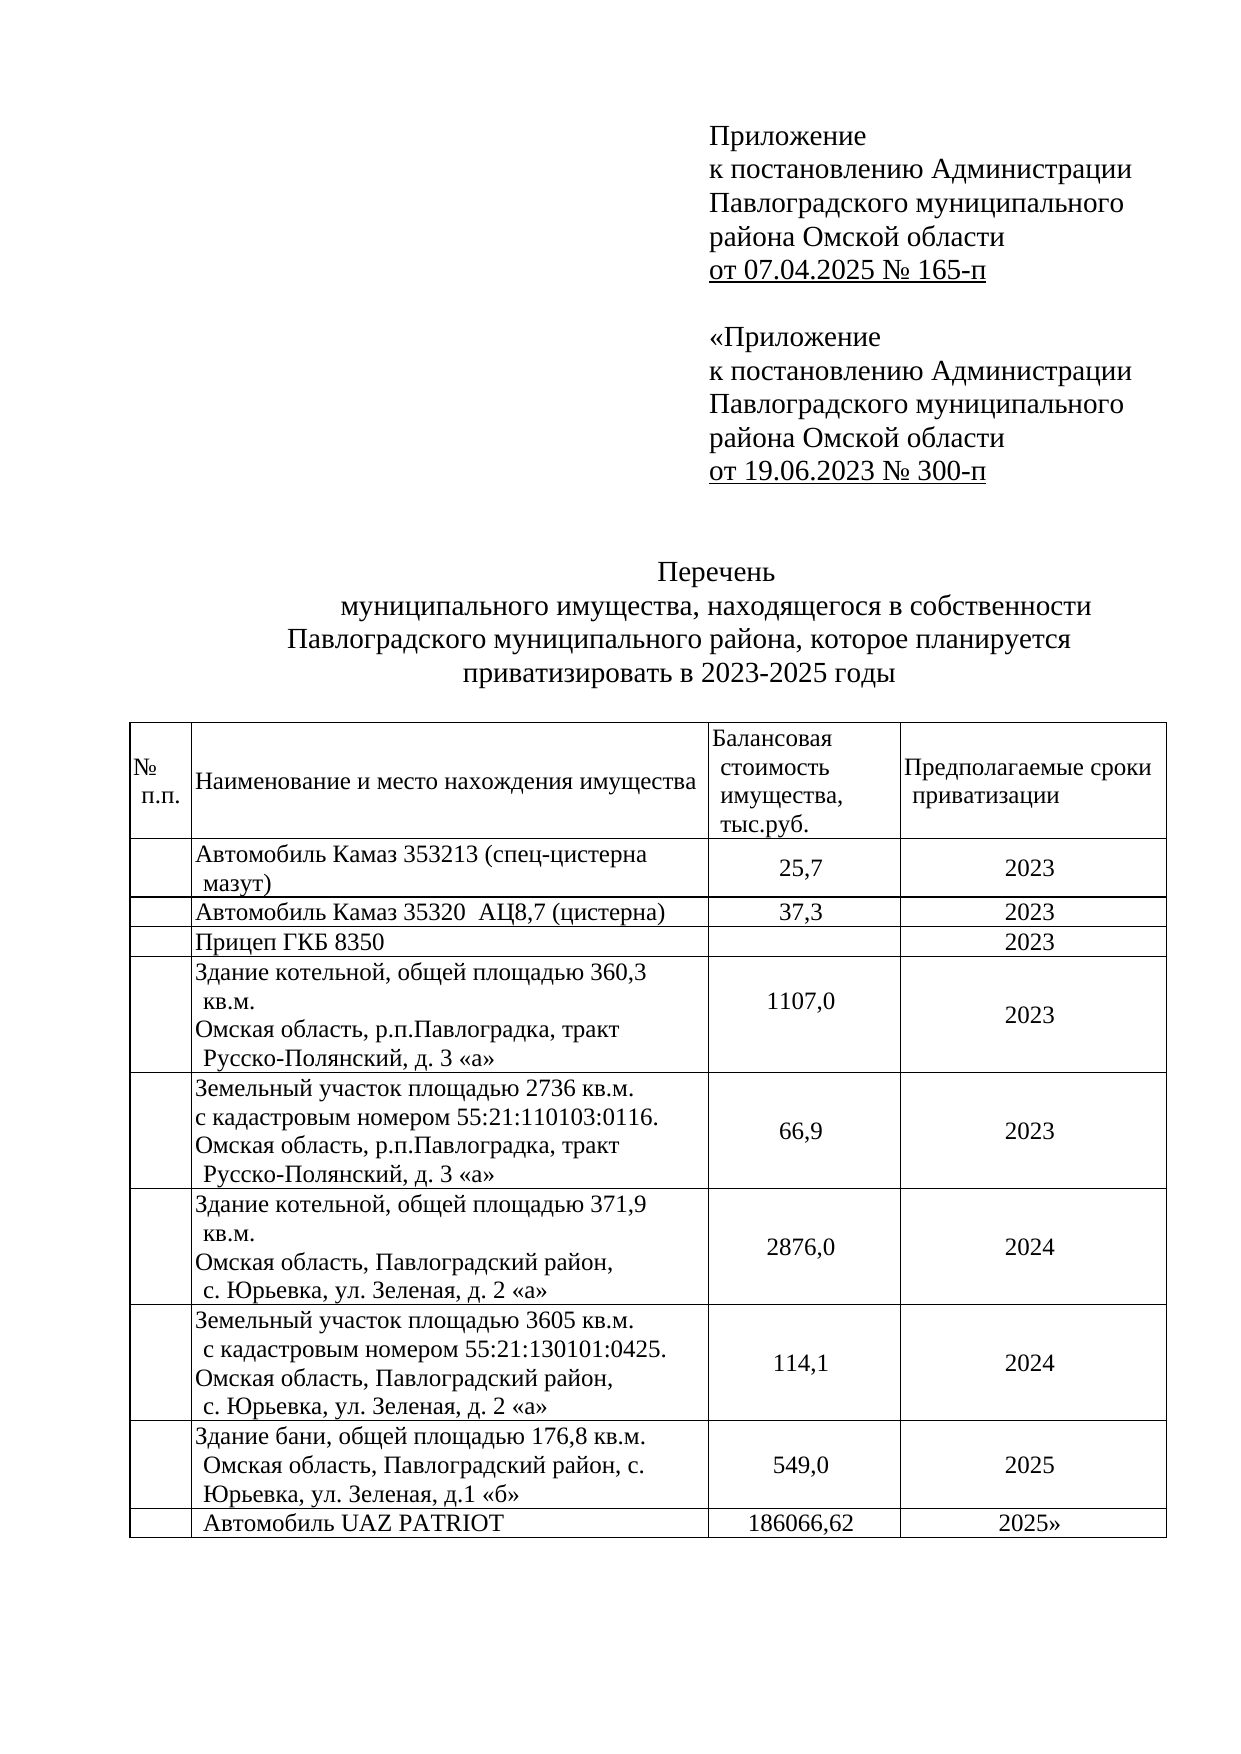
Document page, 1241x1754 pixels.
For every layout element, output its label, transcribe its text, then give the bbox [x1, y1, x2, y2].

text от 07.04.2025 № 165-п [709, 252, 1152, 286]
text «Приложение [709, 319, 1152, 353]
table_cell 2023 [901, 839, 1166, 896]
table_cell Здание котельной, общей площадью 360,3 кв.м. Омская область, р.п.Павлоградка, тракт Русско-Полянский, д. 3 «а» [192, 957, 708, 1072]
table_cell [131, 1305, 191, 1420]
table_cell [131, 1189, 191, 1304]
table_cell [131, 898, 191, 926]
table_cell 2024 [901, 1189, 1166, 1304]
text Перечень [207, 554, 1152, 588]
table_cell Земельный участок площадью 2736 кв.м. с кадастровым номером 55:21:110103:0116. Омская область, р.п.Павлоградка, тракт Русско-Полянский, д. 3 «а» [192, 1073, 708, 1188]
table_header № п.п. [131, 723, 191, 838]
text муниципального имущества, находящегося в собственности Павлоградского муниципального района, которое планируется приватизировать в 2023-2025 годы [207, 588, 1152, 688]
text от 19.06.2023 № 300-п [709, 453, 1152, 487]
table_cell 2025» [901, 1509, 1166, 1537]
table_cell 2024 [901, 1305, 1166, 1420]
text к постановлению Администрации [709, 353, 1152, 386]
table_cell [709, 927, 900, 956]
table_cell 2023 [901, 927, 1166, 956]
table_cell [131, 1421, 191, 1507]
text Павлоградского муниципального [709, 386, 1152, 420]
table_cell 66,9 [709, 1073, 900, 1188]
table_cell 2023 [901, 898, 1166, 926]
table_header Наименование и место нахождения имущества [192, 723, 708, 838]
table_cell [131, 927, 191, 956]
table_header Предполагаемые сроки приватизации [901, 723, 1166, 838]
table_cell 2023 [901, 957, 1166, 1072]
table_cell 2876,0 [709, 1189, 900, 1304]
table_cell 37,3 [709, 898, 900, 926]
table_cell Здание котельной, общей площадью 371,9 кв.м. Омская область, Павлоградский район, с. Юрьевка, ул. Зеленая, д. 2 «а» [192, 1189, 708, 1304]
table_cell 549,0 [709, 1421, 900, 1507]
table_cell Земельный участок площадью 3605 кв.м. с кадастровым номером 55:21:130101:0425. Омская область, Павлоградский район, с. Юрьевка, ул. Зеленая, д. 2 «а» [192, 1305, 708, 1420]
table_cell 114,1 [709, 1305, 900, 1420]
text Приложение [709, 118, 1152, 152]
table_cell 2025 [901, 1421, 1166, 1507]
text района Омской области [709, 420, 1152, 453]
table_cell 186066,62 [709, 1509, 900, 1537]
table_cell 25,7 [709, 839, 900, 896]
table_cell 1107,0 [709, 957, 900, 1072]
table_cell [131, 1509, 191, 1537]
table_cell [131, 839, 191, 896]
table_header Балансовая стоимость имущества, тыс.руб. [709, 723, 900, 838]
text района Омской области [709, 219, 1152, 252]
table_cell Автомобиль Камаз 353213 (спец-цистерна мазут) [192, 839, 708, 896]
text Павлоградского муниципального [709, 185, 1152, 219]
table_cell [131, 957, 191, 1072]
table_cell [131, 1073, 191, 1188]
table_cell Прицеп ГКБ 8350 [192, 927, 708, 956]
table_cell Здание бани, общей площадью 176,8 кв.м. Омская область, Павлоградский район, с. Юрьевка, ул. Зеленая, д.1 «б» [192, 1421, 708, 1507]
table_cell Автомобиль UAZ PATRIOT [192, 1509, 708, 1537]
text к постановлению Администрации [709, 152, 1152, 185]
table_cell Автомобиль Камаз 35320 АЦ8,7 (цистерна) [192, 898, 708, 926]
table_cell 2023 [901, 1073, 1166, 1188]
